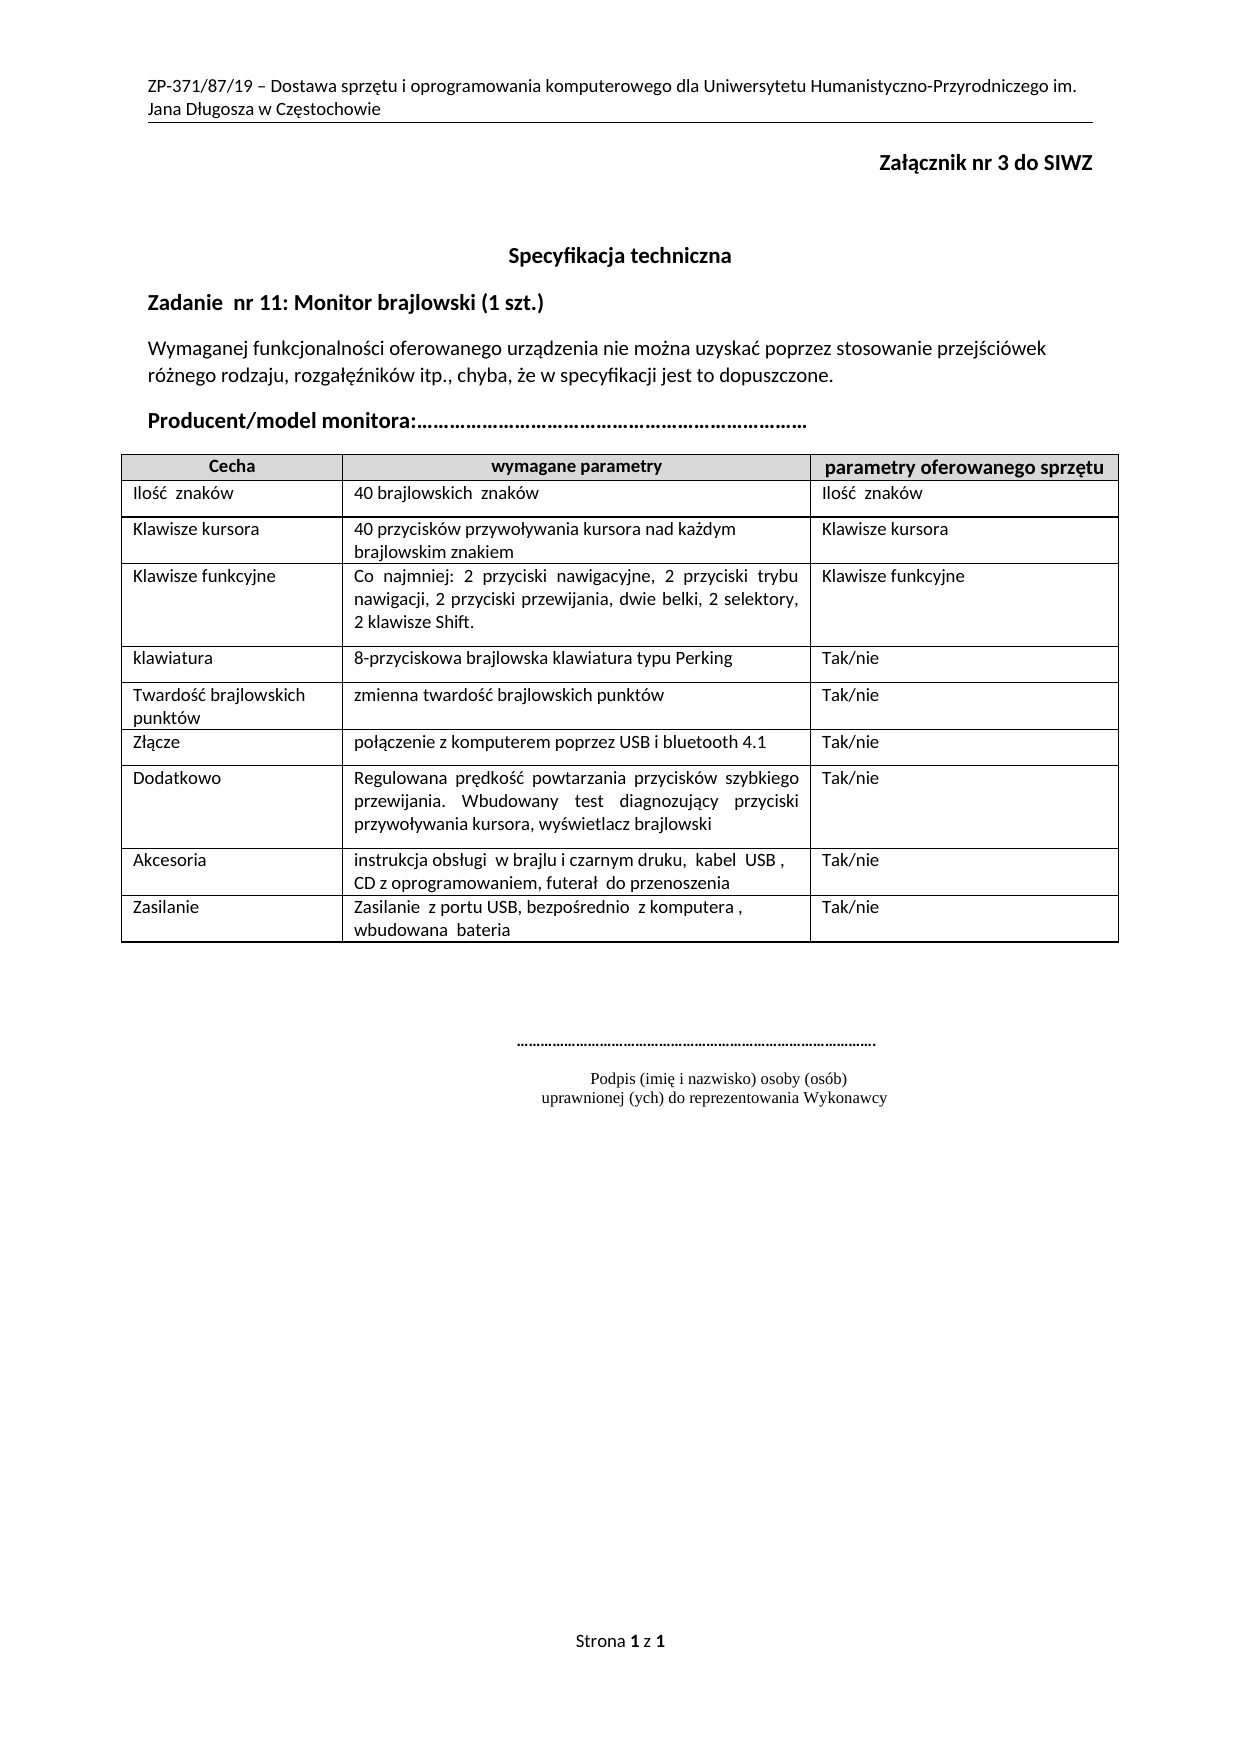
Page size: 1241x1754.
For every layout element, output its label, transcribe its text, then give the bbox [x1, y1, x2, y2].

table_cell Tak/nie [811, 766, 1118, 848]
table_cell Co najmniej: 2 przyciski nawigacyjne, 2 przyciski trybu nawigacji, 2 przyciski przewijania, dwie belki, 2 selektory, 2 klawisze Shift. [343, 564, 810, 646]
table_cell zmienna twardość brajlowskich punktów [343, 683, 810, 729]
table_cell Twardość brajlowskich punktów [122, 683, 342, 729]
table_cell połączenie z komputerem poprzez USB i bluetooth 4.1 [343, 730, 810, 765]
text Załącznik nr 3 do SIWZ [148, 148, 1093, 176]
table_header Cecha [122, 455, 342, 480]
table_cell instrukcja obsługi w brajlu i czarnym druku, kabel USB , CD z oprogramowaniem, futerał do przenoszenia [343, 849, 810, 894]
table_cell Ilość znaków [122, 481, 342, 516]
table_cell 8-przyciskowa brajlowska klawiatura typu Perking [343, 647, 810, 682]
text Wymaganej funkcjonalności oferowanego urządzenia nie można uzyskać poprzez stosowanie przejściówek różnego rodzaju, rozgałęźników itp., chyba, że w specyfikacji jest to dopuszczone. [148, 335, 1093, 388]
table_cell 40 brajlowskich znaków [343, 481, 810, 516]
text ………………………………………………………………………………. [443, 1031, 1093, 1051]
table_cell Akcesoria [122, 849, 342, 894]
table_cell Klawisze funkcyjne [122, 564, 342, 646]
table_cell klawiatura [122, 647, 342, 682]
table_cell 40 przycisków przywoływania kursora nad każdym brajlowskim znakiem [343, 518, 810, 563]
table_cell Tak/nie [811, 647, 1118, 682]
table_cell Klawisze funkcyjne [811, 564, 1118, 646]
table_cell Zasilanie [122, 896, 342, 941]
table_cell Złącze [122, 730, 342, 765]
table_cell Regulowana prędkość powtarzania przycisków szybkiego przewijania. Wbudowany test diagnozujący przyciski przywoływania kursora, wyświetlacz brajlowski [343, 766, 810, 848]
table_cell Tak/nie [811, 683, 1118, 729]
table_cell Zasilanie z portu USB, bezpośrednio z komputera , wbudowana bateria [343, 896, 810, 941]
table_cell Tak/nie [811, 730, 1118, 765]
text Zadanie nr 11: Monitor brajlowski (1 szt.) [148, 288, 1093, 316]
table_cell Klawisze kursora [811, 518, 1118, 563]
table_header wymagane parametry [343, 455, 810, 480]
table_cell Ilość znaków [811, 481, 1118, 516]
table_cell Klawisze kursora [122, 518, 342, 563]
text Specyfikacja techniczna [148, 241, 1093, 269]
table_cell Tak/nie [811, 896, 1118, 941]
table_cell Dodatkowo [122, 766, 342, 848]
text uprawnionej (ych) do reprezentowania Wykonawcy [148, 1088, 1093, 1107]
table_header parametry oferowanego sprzętu [811, 455, 1118, 480]
text Producent/model monitora:……………………………………………………………… [148, 407, 1093, 434]
table_cell Tak/nie [811, 849, 1118, 894]
text Podpis (imię i nazwisko) osoby (osób) [148, 1069, 1093, 1088]
